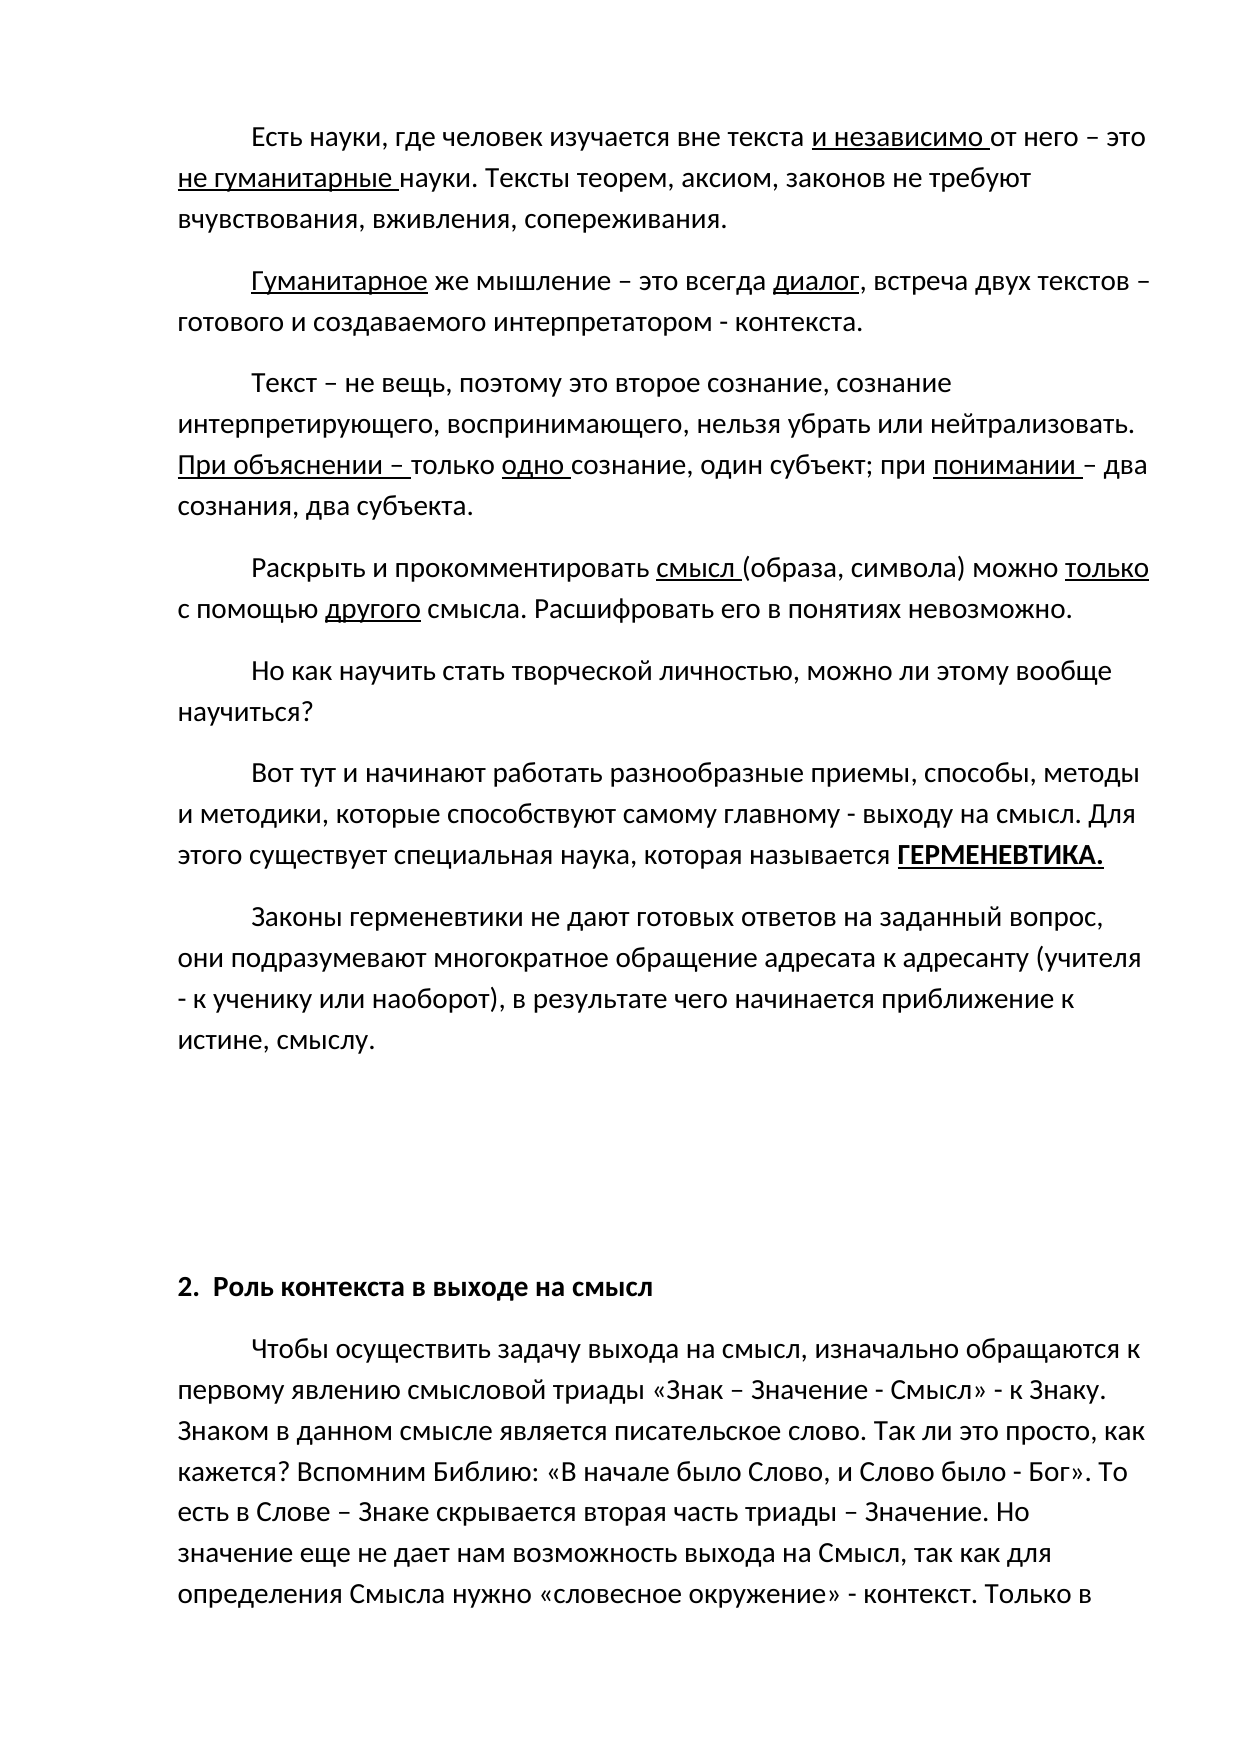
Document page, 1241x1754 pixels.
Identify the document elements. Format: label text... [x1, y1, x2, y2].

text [177, 1330, 1152, 1611]
text Вот тут и начинают работать разнообразные приемы, способы, методы и методики, которые способствуют самому главному - выходу на смысл. Для этого существует специальная наука, которая называется ГЕРМЕНЕВТИКА. [177, 754, 1152, 872]
text Есть науки, где человек изучается вне текста и независимо от него – это не гуманитарные науки. Тексты теорем, аксиом, законов не требуют вчувствования, вживления, сопереживания. [177, 118, 1152, 236]
text Текст – не вещь, поэтому это второе сознание, сознание интерпретирующего, воспринимающего, нельзя убрать или нейтрализовать. При объяснении – только одно сознание, один субъект; при понимании – два сознания, два субъекта. [177, 364, 1152, 523]
text Но как научить стать творческой личностью, можно ли этому вообще научиться? [177, 652, 1152, 728]
text Раскрыть и прокомментировать смысл (образа, символа) можно только с помощью другого смысла. Расшифровать его в понятиях невозможно. [177, 549, 1152, 626]
text Законы герменевтики не дают готовых ответов на заданный вопрос, они подразумевают многократное обращение адресата к адресанту (учителя - к ученику или наоборот), в результате чего начинается приближение к истине, смыслу. [177, 898, 1152, 1057]
text 2. Роль контекста в выходе на смысл [177, 1268, 1152, 1304]
text Гуманитарное же мышление – это всегда диалог, встреча двух текстов – готового и создаваемого интерпретатором - контекста. [177, 262, 1152, 338]
